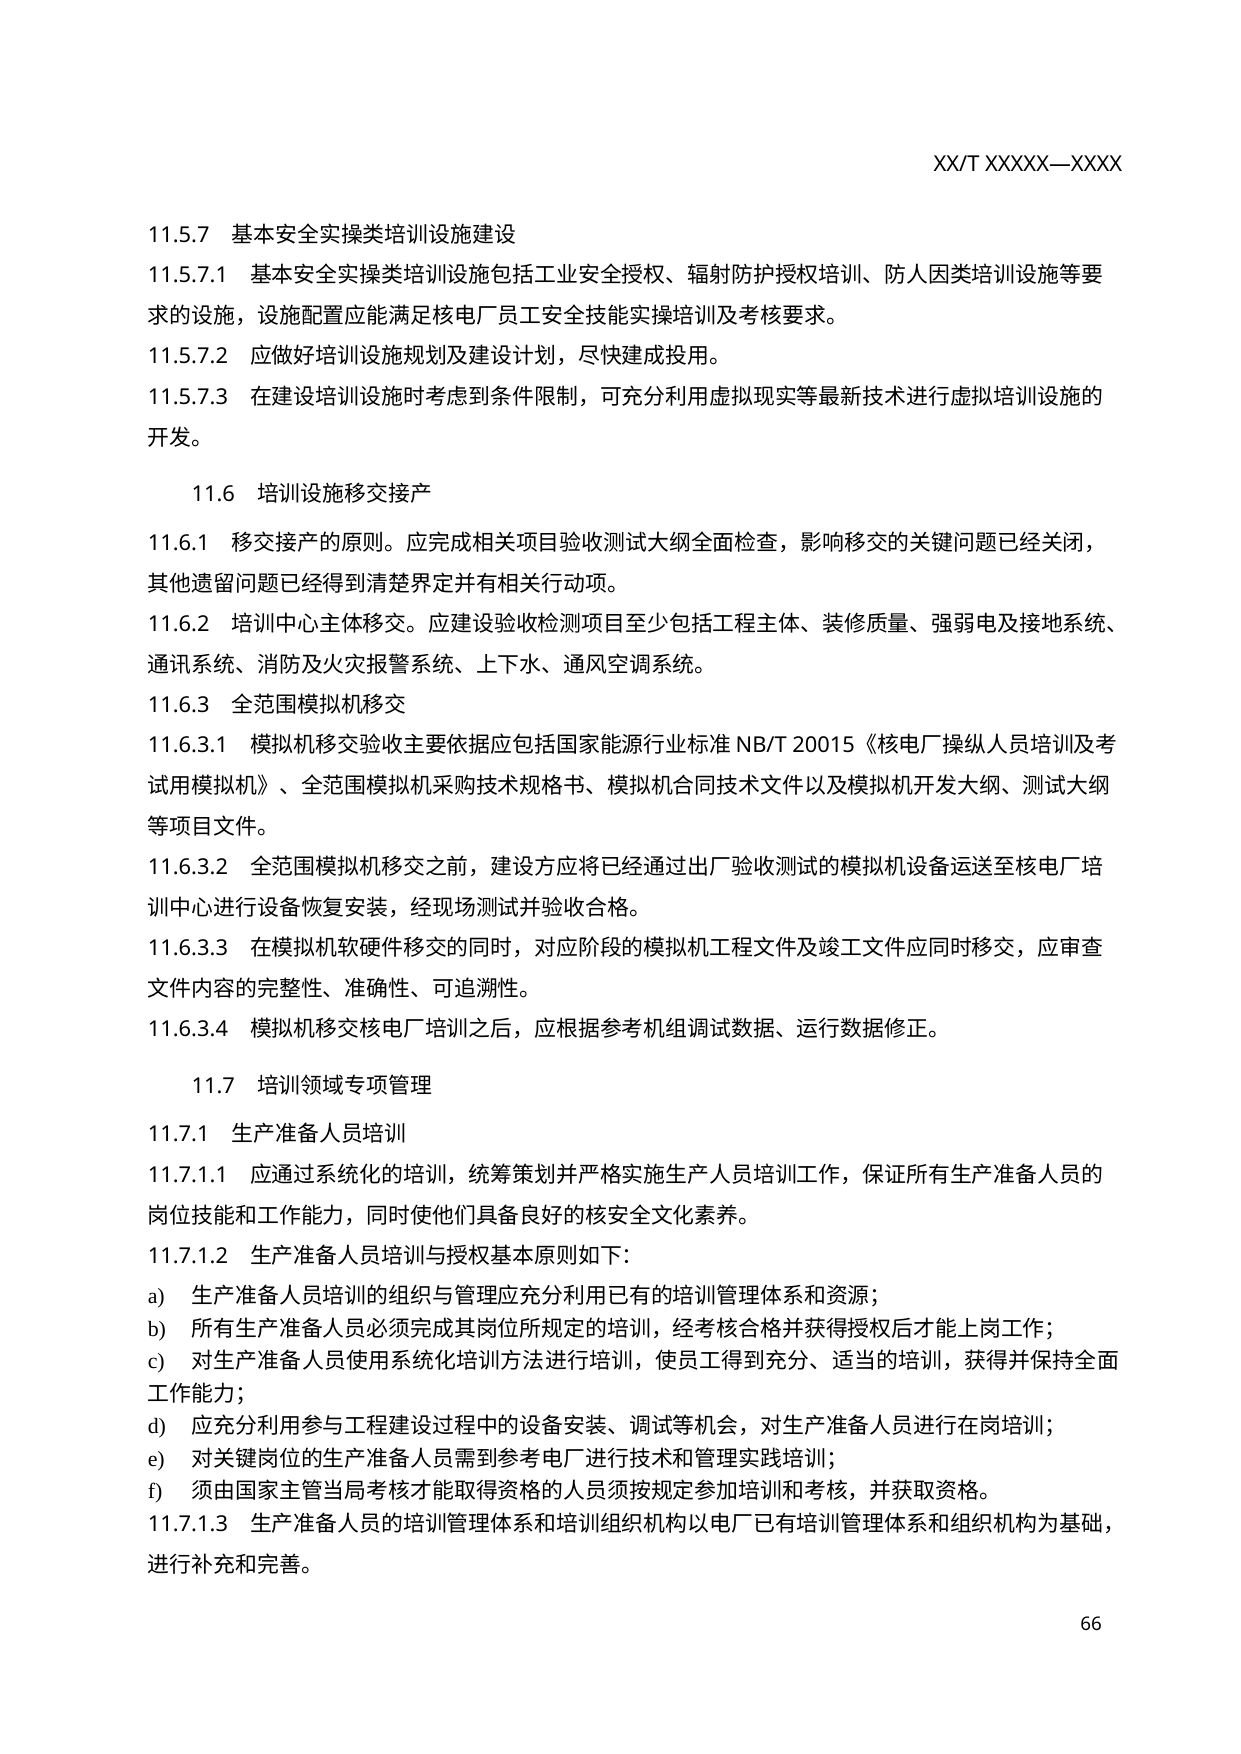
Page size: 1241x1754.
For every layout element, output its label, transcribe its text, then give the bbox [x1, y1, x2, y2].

list 所有生产准备人员必须完成其岗位所规定的培训，经考核合格并获得授权后才能上岗工作； [148, 1311, 1122, 1343]
list 生产准备人员的培训管理体系和培训组织机构以电厂已有培训管理体系和组织机构为基础，进行补充和完善。 [148, 1506, 1122, 1579]
text 全范围模拟机移交 [148, 687, 1122, 719]
list 在建设培训设施时考虑到条件限制，可充分利用虚拟现实等最新技术进行虚拟培训设施的开发。 [148, 378, 1122, 452]
list 模拟机移交验收主要依据应包括国家能源行业标准NB/T 20015《核电厂操纵人员培训及考试用模拟机》、全范围模拟机采购技术规格书、模拟机合同技术文件以及模拟机开发大纲、测试大纲等项目文件。 [148, 727, 1122, 841]
list 生产准备人员培训的组织与管理应充分利用已有的培训管理体系和资源； [148, 1278, 1122, 1311]
text 基本安全实操类培训设施建设 [148, 217, 1122, 249]
list 对生产准备人员使用系统化培训方法进行培训，使员工得到充分、适当的培训，获得并保持全面工作能力； [148, 1343, 1122, 1408]
list 须由国家主管当局考核才能取得资格的人员须按规定参加培训和考核，并获取资格。 [148, 1473, 1122, 1506]
text 移交接产的原则。应完成相关项目验收测试大纲全面检查，影响移交的关键问题已经关闭，其他遗留问题已经得到清楚界定并有相关行动项。 [148, 524, 1122, 598]
text 培训中心主体移交。应建设验收检测项目至少包括工程主体、装修质量、强弱电及接地系统、通讯系统、消防及火灾报警系统、上下水、通风空调系统。 [148, 606, 1122, 679]
text 生产准备人员培训 [148, 1116, 1122, 1149]
list 在模拟机软硬件移交的同时，对应阶段的模拟机工程文件及竣工文件应同时移交，应审查文件内容的完整性、准确性、可追溯性。 [148, 930, 1122, 1003]
list 应充分利用参与工程建设过程中的设备安装、调试等机会，对生产准备人员进行在岗培训； [148, 1408, 1122, 1441]
text 培训设施移交接产 [148, 476, 1122, 508]
list 全范围模拟机移交之前，建设方应将已经通过出厂验收测试的模拟机设备运送至核电厂培训中心进行设备恢复安装，经现场测试并验收合格。 [148, 849, 1122, 922]
list 基本安全实操类培训设施包括工业安全授权、辐射防护授权培训、防人因类培训设施等要求的设施，设施配置应能满足核电厂员工安全技能实操培训及考核要求。 [148, 257, 1122, 330]
list 对关键岗位的生产准备人员需到参考电厂进行技术和管理实践培训； [148, 1441, 1122, 1473]
list 应通过系统化的培训，统筹策划并严格实施生产人员培训工作，保证所有生产准备人员的岗位技能和工作能力，同时使他们具备良好的核安全文化素养。 [148, 1157, 1122, 1230]
list 模拟机移交核电厂培训之后，应根据参考机组调试数据、运行数据修正。 [148, 1011, 1122, 1043]
list 生产准备人员培训与授权基本原则如下： [148, 1238, 1122, 1270]
text 培训领域专项管理 [148, 1067, 1122, 1100]
list 应做好培训设施规划及建设计划，尽快建成投用。 [148, 338, 1122, 371]
